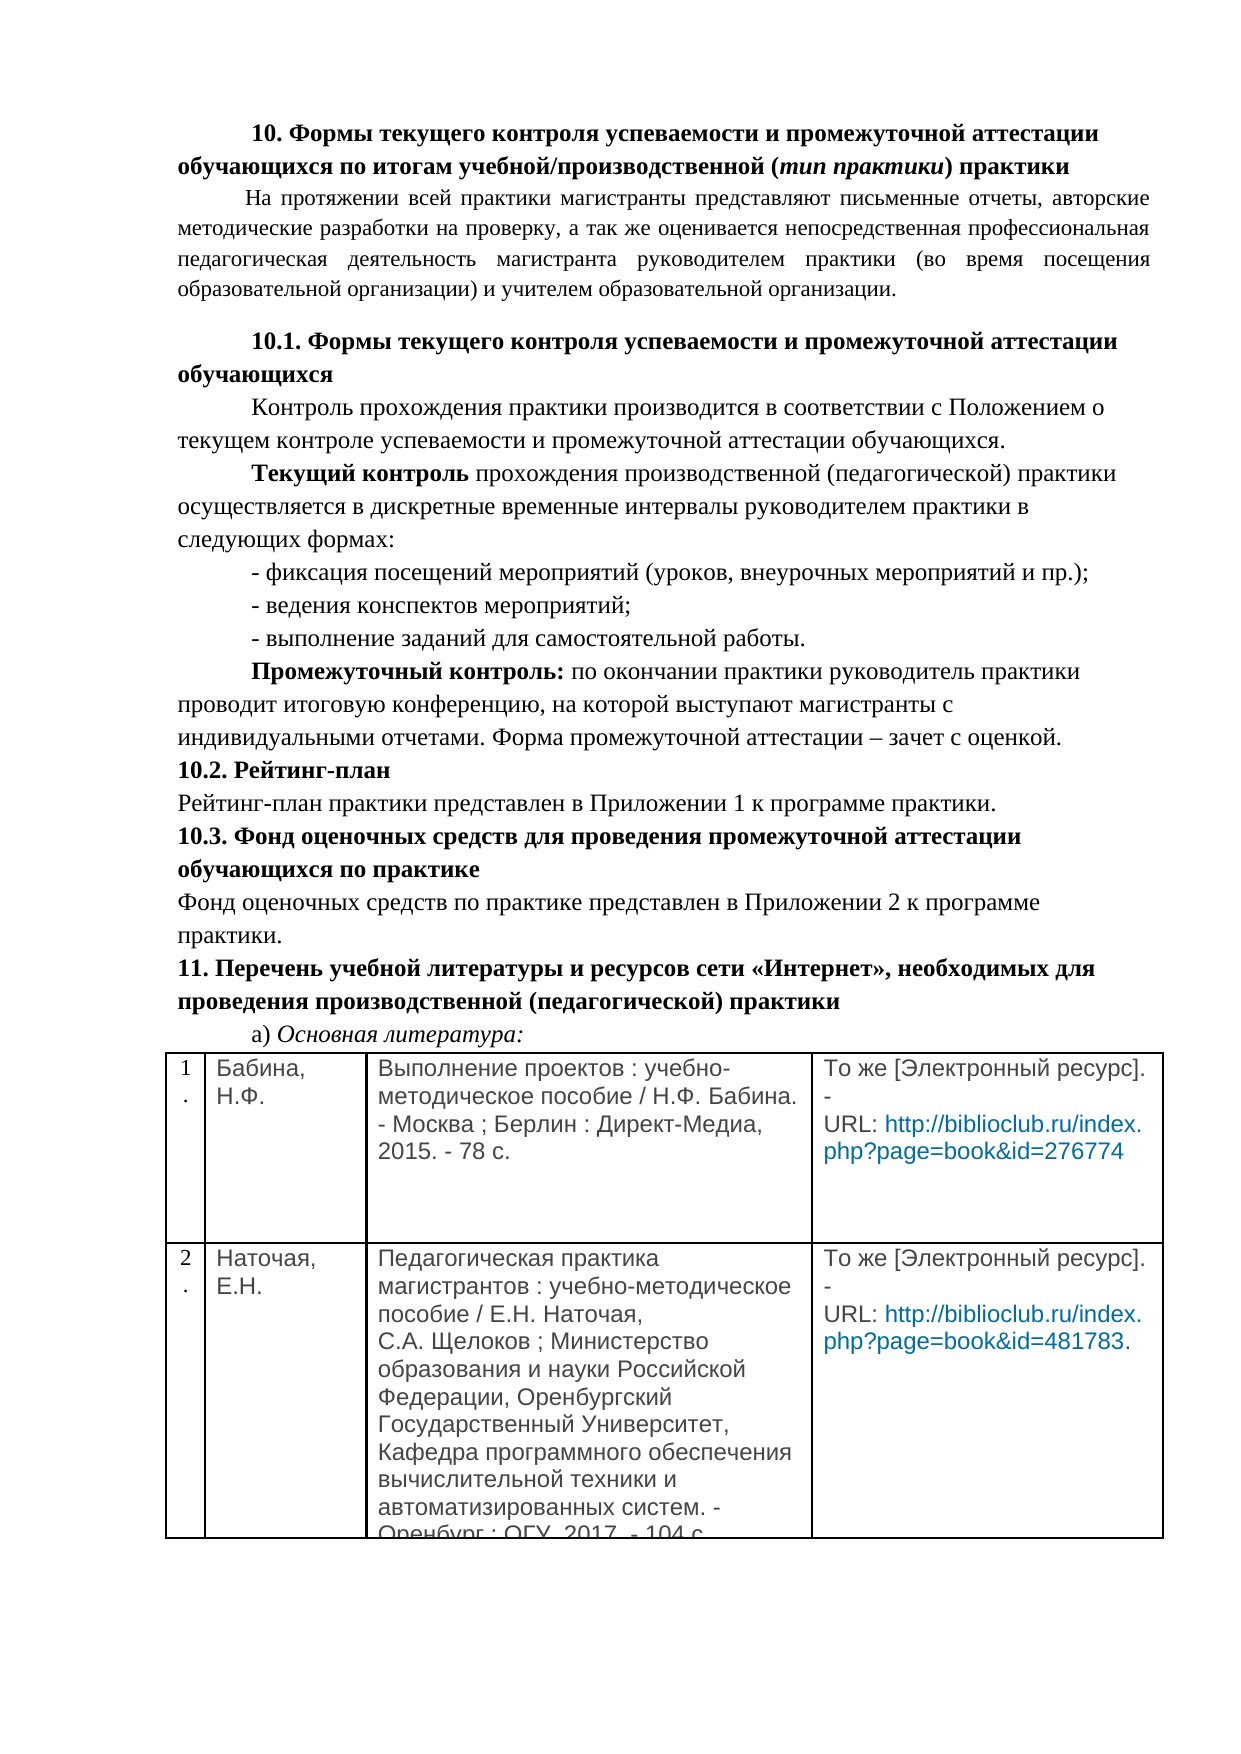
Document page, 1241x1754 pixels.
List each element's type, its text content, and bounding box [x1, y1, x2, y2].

table_cell Наточая, Е.Н. [206, 1244, 365, 1537]
text Текущий контроль прохождения производственной (педагогической) практики осуществляется в дискретные временные интервалы руководителем практики в следующих формах: [177, 458, 1152, 553]
text Рейтинг-план практики представлен в Приложении 1 к программе практики. [177, 788, 1152, 817]
text Фонд оценочных средств по практике представлен в Приложении 2 к программе практики. [177, 887, 1152, 949]
text На протяжении всей практики магистранты представляют письменные отчеты, авторские методические разработки на проверку, а так же оценивается непосредственная профессиональная педагогическая деятельность магистранта руководителем практики (во время посещения образовательной организации) и учителем образовательной организации. [177, 184, 1152, 301]
table_header 1. [167, 1054, 204, 1242]
text - ведения конспектов мероприятий; [177, 590, 1152, 619]
table_cell 2. [167, 1244, 204, 1537]
text 10.3. Фонд оценочных средств для проведения промежуточной аттестации обучающихся по практике [177, 821, 1152, 883]
table_header То же [Электронный ресурс]. - URL: http://biblioclub.ru/index.php?page=book&id=276774 [813, 1054, 1162, 1242]
text 11. Перечень учебной литературы и ресурсов сети «Интернет», необходимых для проведения производственной (педагогической) практики [177, 953, 1152, 1015]
text 10.2. Рейтинг-план [177, 755, 1152, 784]
table_cell То же [Электронный ресурс]. - URL: http://biblioclub.ru/index.php?page=book&id=481783. [813, 1244, 1162, 1537]
table_header Бабина, Н.Ф. [206, 1054, 365, 1242]
text - выполнение заданий для самостоятельной работы. [177, 623, 1152, 652]
table_cell Педагогическая практика магистрантов : учебно-методическое пособие / Е.Н. Наточая, С.А. Щелоков ; Министерство образования и науки Российской Федерации, Оренбургский Государственный Университет, Кафедра программного обеспечения вычислительной техники и автоматизированных систем. - Оренбург : ОГУ, 2017. - 104 с. [368, 1244, 811, 1537]
text Контроль прохождения практики производится в соответствии с Положением о текущем контроле успеваемости и промежуточной аттестации обучающихся. [177, 392, 1152, 454]
text а) Основная литература: [177, 1019, 1152, 1048]
text 10.1. Формы текущего контроля успеваемости и промежуточной аттестации обучающихся [177, 326, 1152, 388]
table_header Выполнение проектов : учебно-методическое пособие / Н.Ф. Бабина. - Москва ; Берлин : Директ-Медиа, 2015. - 78 с. [368, 1054, 811, 1242]
text 10. Формы текущего контроля успеваемости и промежуточной аттестации обучающихся по итогам учебной/производственной (тип практики) практики [177, 118, 1152, 180]
text - фиксация посещений мероприятий (уроков, внеурочных мероприятий и пр.); [177, 557, 1152, 586]
text Промежуточный контроль: по окончании практики руководитель практики проводит итоговую конференцию, на которой выступают магистранты с индивидуальными отчетами. Форма промежуточной аттестации – зачет с оценкой. [177, 656, 1152, 751]
